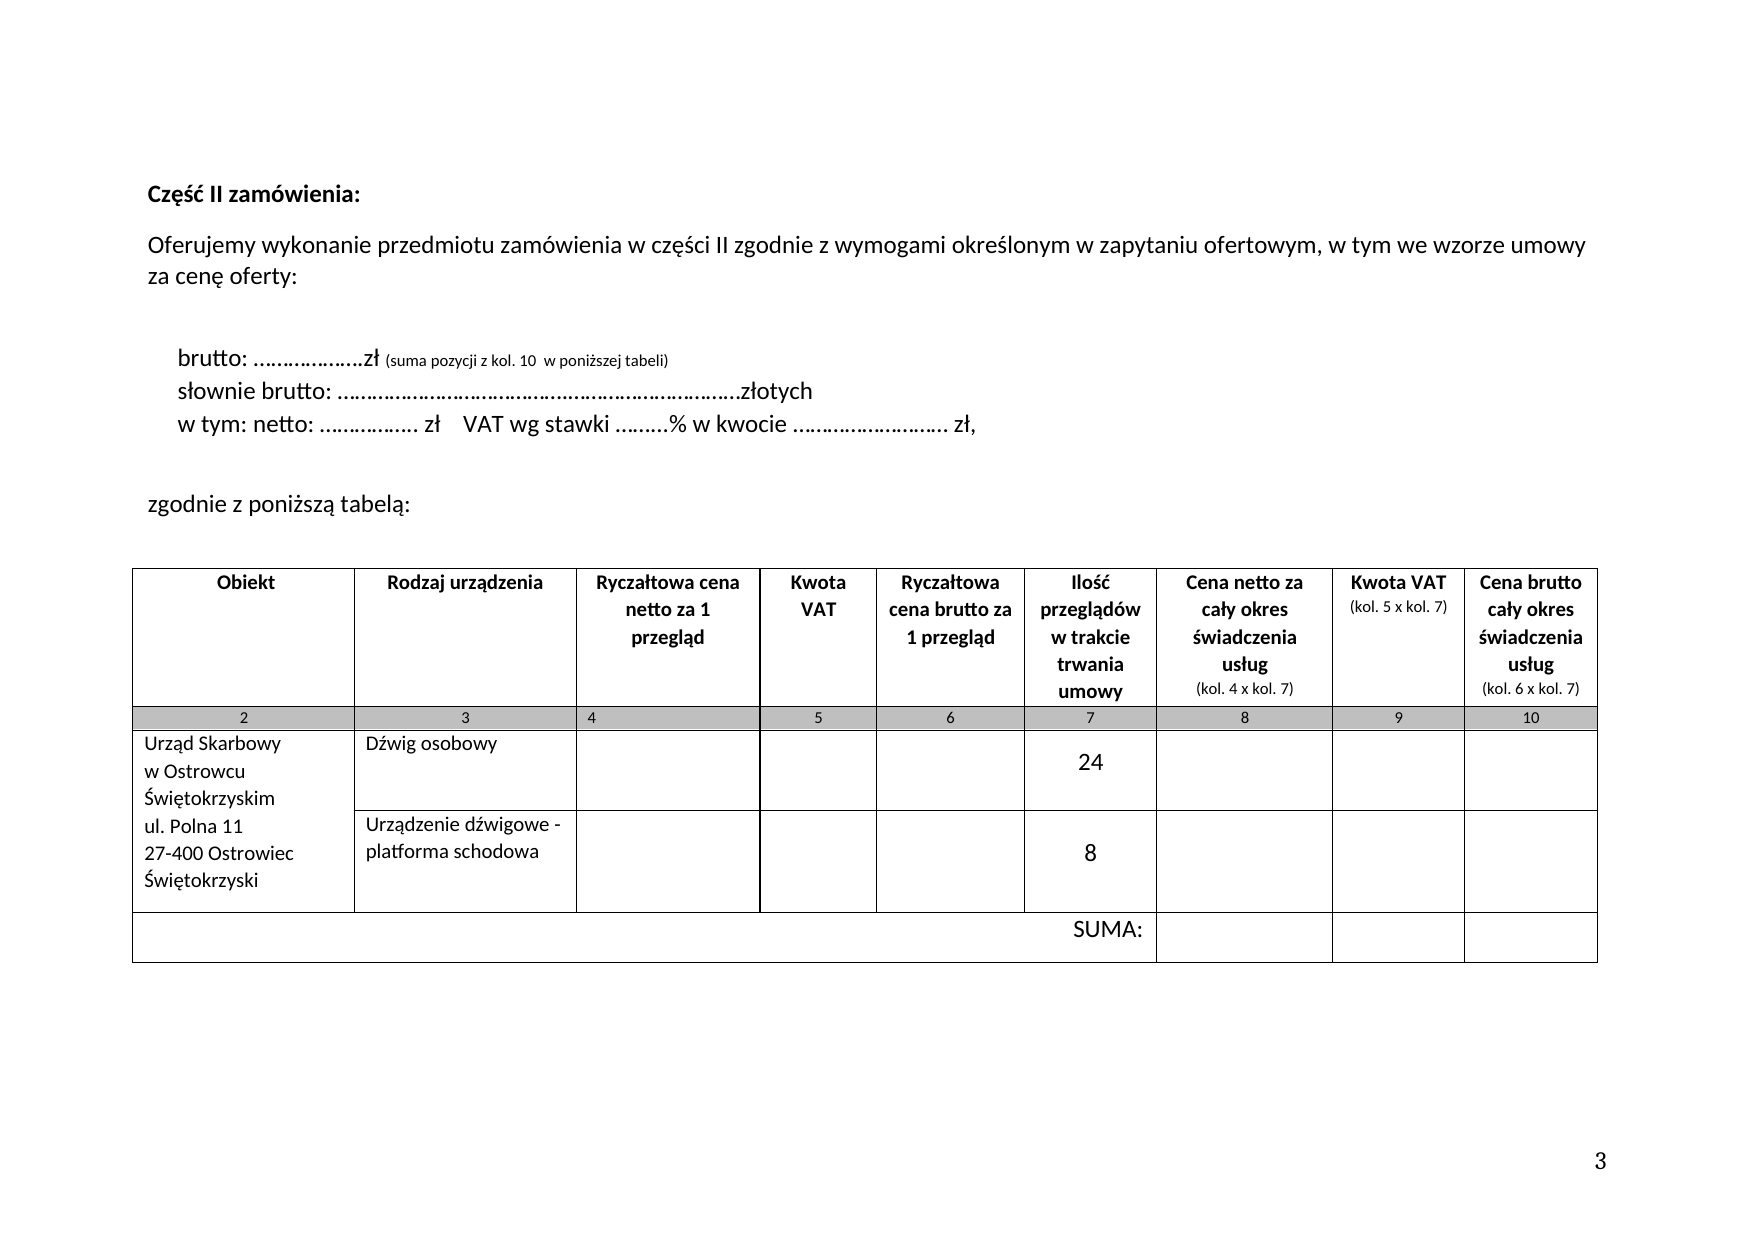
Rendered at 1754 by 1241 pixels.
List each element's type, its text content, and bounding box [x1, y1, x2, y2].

table_cell 3 [355, 707, 576, 729]
table_cell [761, 811, 876, 912]
table_header Ryczałtowa cena brutto za 1 przegląd [877, 569, 1024, 706]
table_header Obiekt [133, 569, 354, 706]
list brutto: ……………….zł (suma pozycji z kol. 10 w poniższej tabeli) [177, 342, 1606, 372]
table_cell 9 [1333, 707, 1464, 729]
list Część II zamówienia: [148, 178, 1606, 209]
table_header Ryczałtowa cena netto za 1 przegląd [577, 569, 759, 706]
table_cell 8 [1025, 811, 1156, 912]
table_cell [1157, 731, 1332, 810]
table_cell [1465, 731, 1597, 810]
table_cell 7 [1025, 707, 1156, 729]
table_cell 10 [1465, 707, 1597, 729]
table_cell Dźwig osobowy [355, 731, 576, 810]
table_cell 8 [1157, 707, 1332, 729]
table_cell 6 [877, 707, 1024, 729]
table_header Kwota VAT [761, 569, 876, 706]
table_cell SUMA: [133, 913, 1156, 962]
table_cell [877, 811, 1024, 912]
table_cell [1157, 811, 1332, 912]
table_cell Urządzenie dźwigowe - platforma schodowa [355, 811, 576, 912]
table_cell [1465, 811, 1597, 912]
table_header Ilość przeglądów w trakcie trwania umowy [1025, 569, 1156, 706]
table_header Kwota VAT (kol. 5 x kol. 7) [1333, 569, 1464, 706]
table_cell 4 [577, 707, 759, 729]
table_cell [577, 811, 759, 912]
table_cell [1465, 913, 1597, 962]
table_cell [1333, 731, 1464, 810]
text zgodnie z poniższą tabelą: [148, 488, 1606, 518]
table_header Rodzaj urządzenia [355, 569, 576, 706]
table_cell [1333, 811, 1464, 912]
table_header Cena brutto cały okres świadczenia usług (kol. 6 x kol. 7) [1465, 569, 1597, 706]
table_header Cena netto za cały okres świadczenia usług (kol. 4 x kol. 7) [1157, 569, 1332, 706]
table_cell 2 [133, 707, 354, 729]
text Oferujemy wykonanie przedmiotu zamówienia w części II zgodnie z wymogami określonym w zapytaniu ofertowym, w tym we wzorze umowy za cenę oferty: [148, 229, 1606, 291]
table_cell [877, 731, 1024, 810]
table_cell [1333, 913, 1464, 962]
list słownie brutto: ………………………………….…………………………złotych [177, 375, 1606, 405]
table_cell Urząd Skarbowy w Ostrowcu Świętokrzyskim ul. Polna 11 27-400 Ostrowiec Świętokrzyski [133, 731, 354, 912]
table_cell 5 [761, 707, 876, 729]
list w tym: netto: …………….. zł VAT wg stawki ……...% w kwocie ……………………… zł, [177, 408, 1606, 438]
table_cell [761, 731, 876, 810]
table_cell [577, 731, 759, 810]
table_cell [1157, 913, 1332, 962]
table_cell 24 [1025, 731, 1156, 810]
